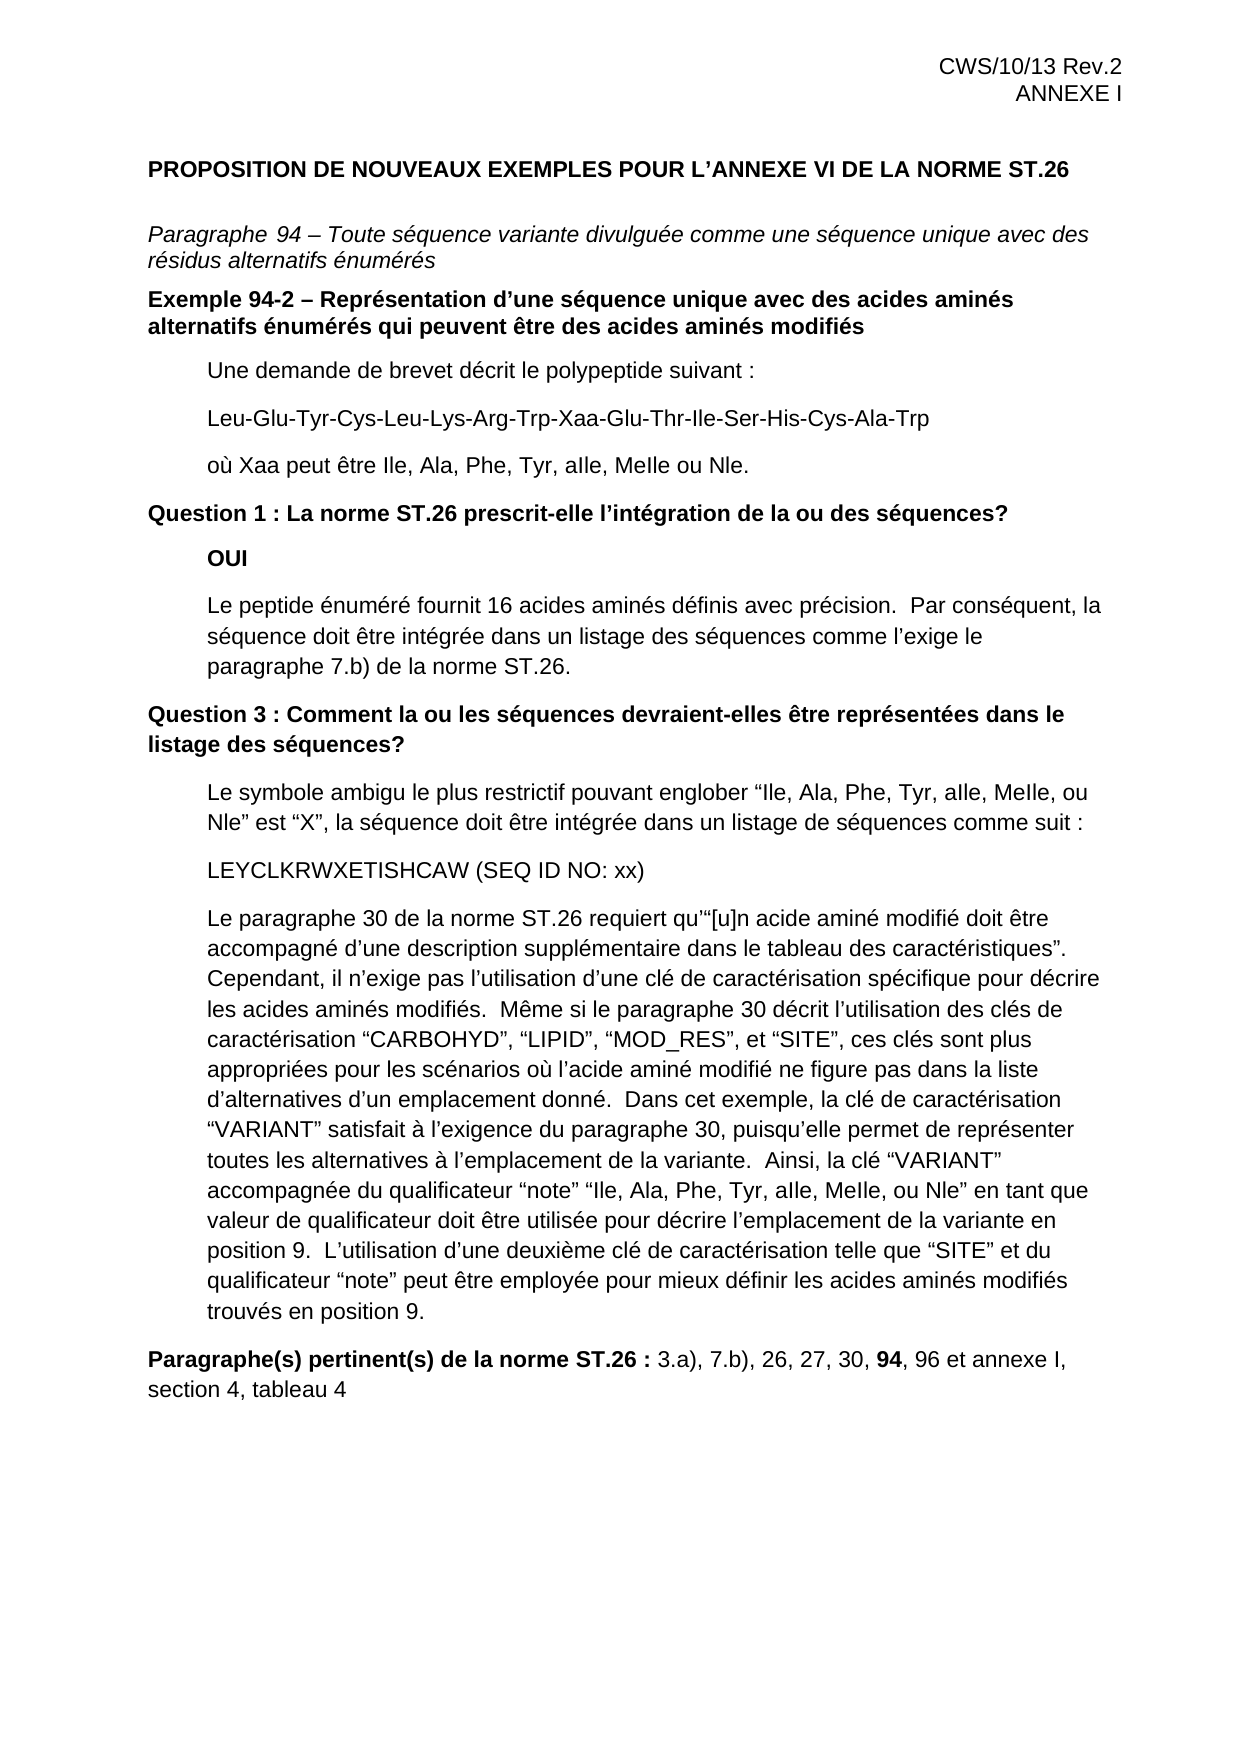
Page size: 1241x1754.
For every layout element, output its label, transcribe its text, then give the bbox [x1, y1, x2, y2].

text Paragraphe(s) pertinent(s) de la norme ST.26 : 3.a), 7.b), 26, 27, 30, 94, 96 et annexe I, section 4, tableau 4 [148, 1346, 1122, 1402]
text Le paragraphe 30 de la norme ST.26 requiert qu’“[u]n acide aminé modifié doit être accompagné d’une description supplémentaire dans le tableau des caractéristiques”. Cependant, il n’exige pas l’utilisation d’une clé de caractérisation spécifique pour décrire les acides aminés modifiés. Même si le paragraphe 30 décrit l’utilisation des clés de caractérisation “CARBOHYD”, “LIPID”, “MOD_RES”, et “SITE”, ces clés sont plus appropriées pour les scénarios où l’acide aminé modifié ne figure pas dans la liste d’alternatives d’un emplacement donné. Dans cet exemple, la clé de caractérisation “VARIANT” satisfait à l’exigence du paragraphe 30, puisqu’elle permet de représenter toutes les alternatives à l’emplacement de la variante. Ainsi, la clé “VARIANT” accompagnée du qualificateur “note” “Ile, Ala, Phe, Tyr, aIle, MeIle, ou Nle” en tant que valeur de qualificateur doit être utilisée pour décrire l’emplacement de la variante en position 9. L’utilisation d’une deuxième clé de caractérisation telle que “SITE” et du qualificateur “note” peut être employée pour mieux définir les acides aminés modifiés trouvés en position 9. [207, 905, 1122, 1324]
text LEYCLKRWXETISHCAW (SEQ ID NO: xx) [207, 857, 1122, 883]
text Le peptide énuméré fournit 16 acides aminés définis avec précision. Par conséquent, la séquence doit être intégrée dans un listage des séquences comme l’exige le paragraphe 7.b) de la norme ST.26. [207, 592, 1122, 679]
text Une demande de brevet décrit le polypeptide suivant : [207, 357, 1122, 383]
text Question 3 : Comment la ou les séquences devraient-elles être représentées dans le listage des séquences? [148, 701, 1122, 757]
text où Xaa peut être Ile, Ala, Phe, Tyr, aIle, MeIle ou Nle. [207, 452, 1122, 479]
text Le symbole ambigu le plus restrictif pouvant englober “Ile, Ala, Phe, Tyr, aIle, MeIle, ou Nle” est “X”, la séquence doit être intégrée dans un listage de séquences comme suit : [207, 779, 1122, 835]
subtitle Paragraphe 94 – Toute séquence variante divulguée comme une séquence unique avec des résidus alternatifs énumérés [148, 221, 1122, 274]
text OUI [207, 544, 1122, 571]
text Leu-Glu-Tyr-Cys-Leu-Lys-Arg-Trp-Xaa-Glu-Thr-Ile-Ser-His-Cys-Ala-Trp [207, 404, 1122, 431]
text Exemple 94-2 – Représentation d’une séquence unique avec des acides aminés alternatifs énumérés qui peuvent être des acides aminés modifiés [148, 286, 1122, 339]
text Question 1 : La norme ST.26 prescrit-elle l’intégration de la ou des séquences? [148, 500, 1122, 527]
text PROPOSITION DE NOUVEAUX EXEMPLES POUR L’ANNEXE VI DE LA NORME ST.26 [148, 156, 1122, 182]
